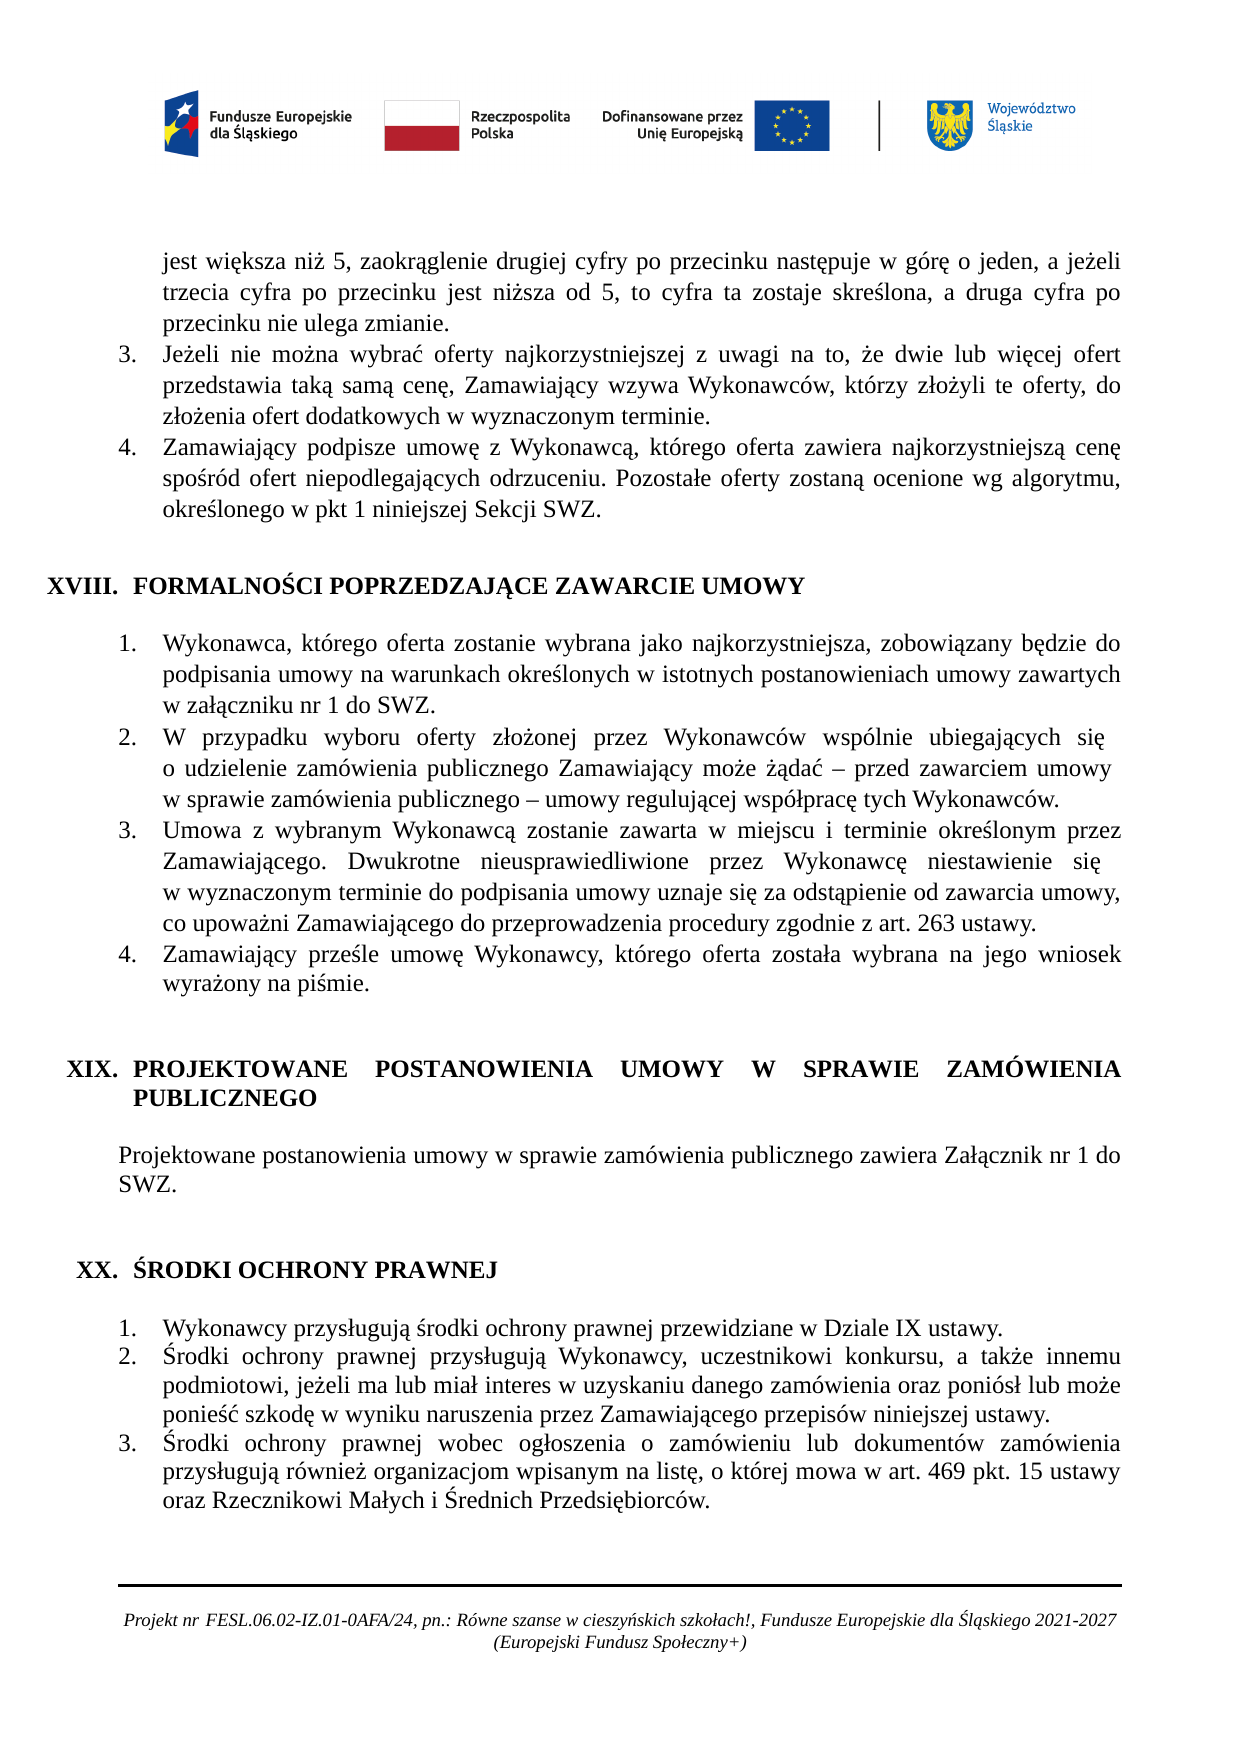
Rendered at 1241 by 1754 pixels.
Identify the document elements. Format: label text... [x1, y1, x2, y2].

title PROJEKTOWANE POSTANOWIENIA UMOWY W SPRAWIE ZAMÓWIENIA PUBLICZNEGO [118, 1054, 1122, 1111]
list Zamawiający prześle umowę Wykonawcy, którego oferta została wybrana na jego wniosek wyrażony na piśmie. [118, 939, 1122, 996]
list Jeżeli nie można wybrać oferty najkorzystniejszej z uwagi na to, że dwie lub więcej ofert przedstawia taką samą cenę, Zamawiający wzywa Wykonawców, którzy złożyli te oferty, do złożenia ofert dodatkowych w wyznaczonym terminie. [118, 339, 1122, 430]
list Wykonawca, którego oferta zostanie wybrana jako najkorzystniejsza, zobowiązany będzie do podpisania umowy na warunkach określonych w istotnych postanowieniach umowy zawartych w załączniku nr 1 do SWZ. [118, 628, 1122, 719]
list Umowa z wybranym Wykonawcą zostanie zawarta w miejscu i terminie określonym przez Zamawiającego. Dwukrotne nieusprawiedliwione przez Wykonawcę niestawienie się w wyznaczonym terminie do podpisania umowy uznaje się za odstąpienie od zawarcia umowy, co upoważni Zamawiającego do przeprowadzenia procedury zgodnie z art. 263 ustawy. [118, 815, 1122, 937]
list Wykonawcy przysługują środki ochrony prawnej przewidziane w Dziale IX ustawy. [118, 1313, 1122, 1341]
list Środki ochrony prawnej przysługują Wykonawcy, uczestnikowi konkursu, a także innemu podmiotowi, jeżeli ma lub miał interes w uzyskaniu danego zamówienia oraz poniósł lub może ponieść szkodę w wyniku naruszenia przez Zamawiającego przepisów niniejszej ustawy. [118, 1341, 1122, 1428]
list Środki ochrony prawnej wobec ogłoszenia o zamówieniu lub dokumentów zamówienia przysługują również organizacjom wpisanym na listę, o której mowa w art. 469 pkt. 15 ustawy oraz Rzecznikowi Małych i Średnich Przedsiębiorców. [118, 1428, 1122, 1514]
picture [148, 73, 1092, 174]
list W przypadku wyboru oferty złożonej przez Wykonawców wspólnie ubiegających się o udzielenie zamówienia publicznego Zamawiający może żądać – przed zawarciem umowy w sprawie zamówienia publicznego – umowy regulującej współpracę tych Wykonawców. [118, 722, 1122, 812]
title FORMALNOŚCI POPRZEDZAJĄCE ZAWARCIE UMOWY [118, 571, 1122, 600]
list Zamawiający podpisze umowę z Wykonawcą, którego oferta zawiera najkorzystniejszą cenę spośród ofert niepodlegających odrzuceniu. Pozostałe oferty zostaną ocenione wg algorytmu, określonego w pkt 1 niniejszej Sekcji SWZ. [118, 432, 1122, 523]
title ŚRODKI OCHRONY PRAWNEJ [118, 1255, 1122, 1284]
title Projektowane postanowienia umowy w sprawie zamówienia publicznego zawiera Załącznik nr 1 do SWZ. [118, 1140, 1122, 1198]
